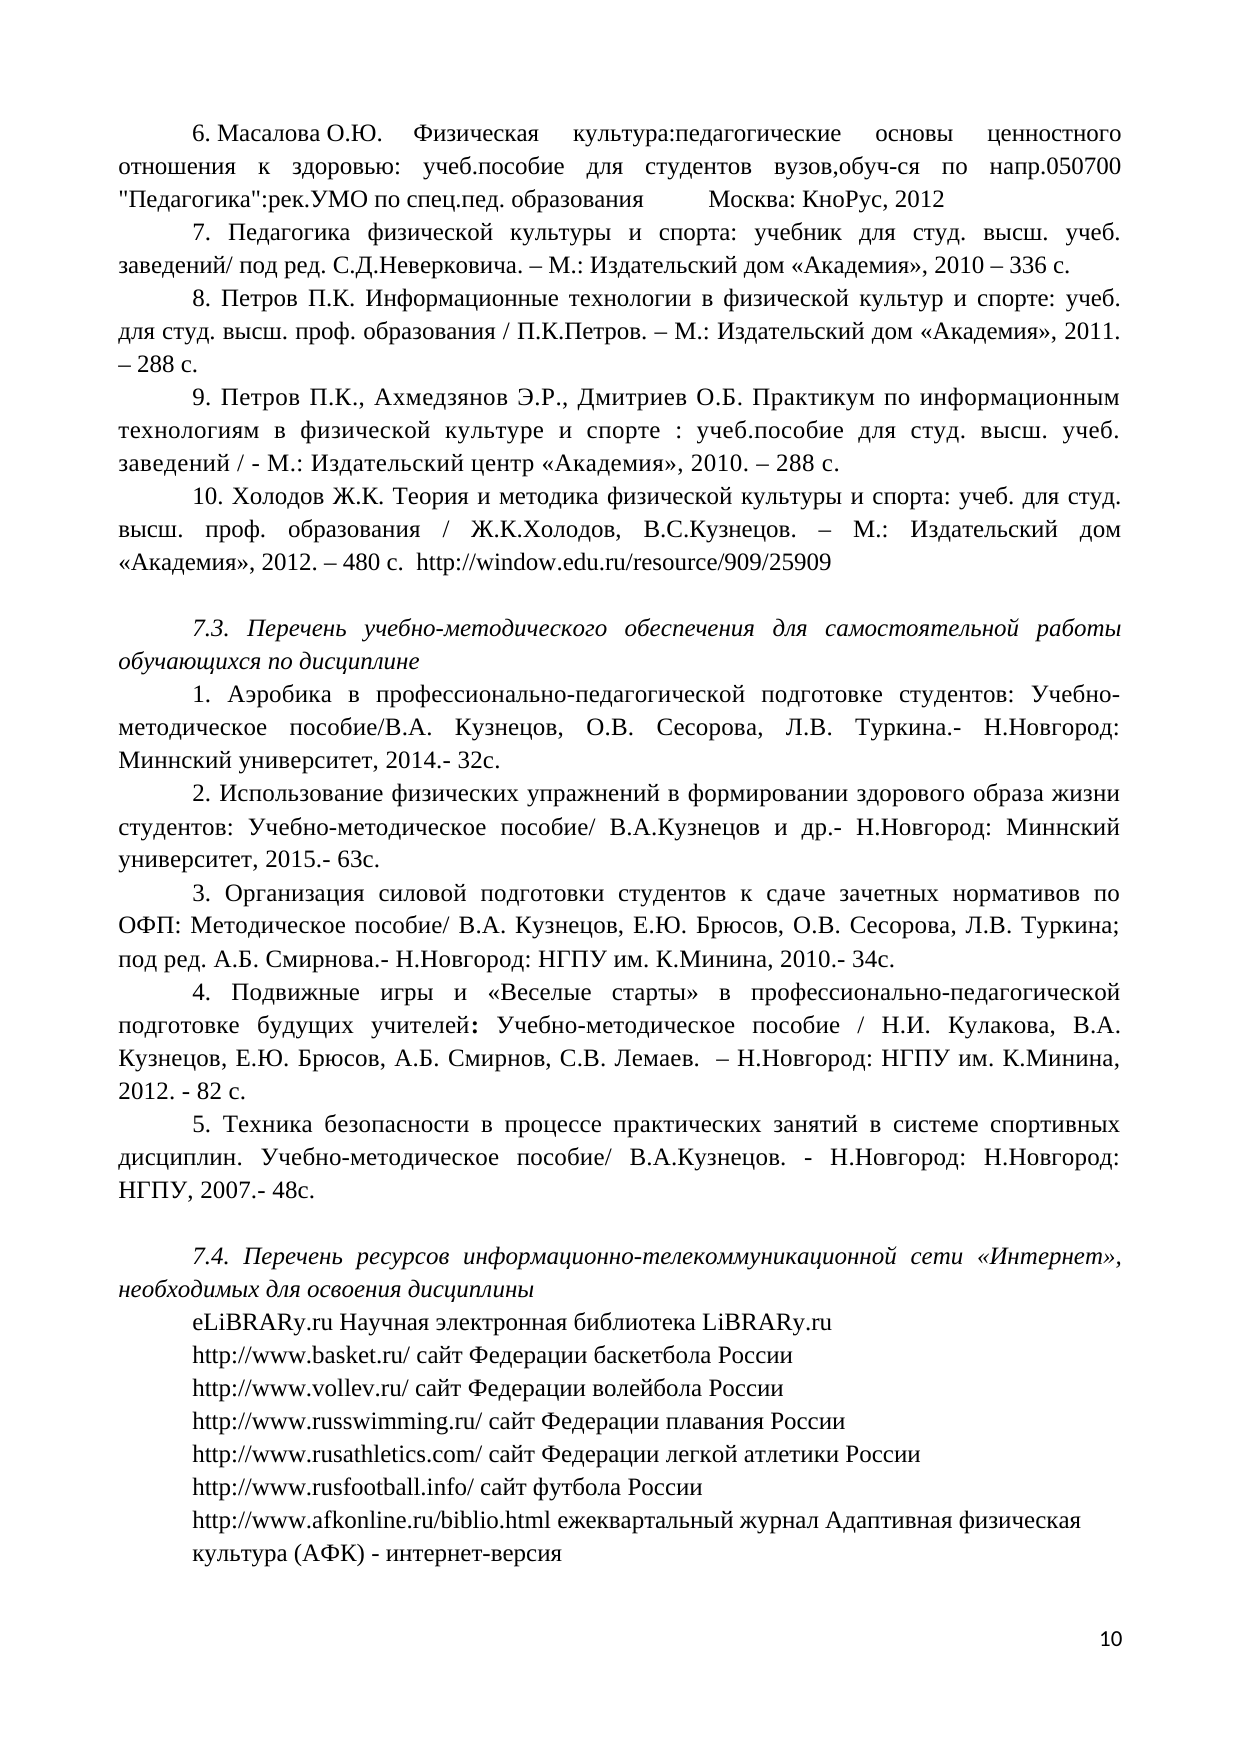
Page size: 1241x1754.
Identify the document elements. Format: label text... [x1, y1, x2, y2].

text 3. Организация силовой подготовки студентов к сдаче зачетных нормативов по ОФП: Методическое пособие/ В.А. Кузнецов, Е.Ю. Брюсов, О.В. Сесорова, Л.В. Туркина; под ред. А.Б. Смирнова.- Н.Новгород: НГПУ им. К.Минина, 2010.- 34с. [118, 878, 1122, 972]
text http://www.vollev.ru/ сайт Федерации волейбола России [118, 1373, 1122, 1402]
text 1. Аэробика в профессионально-педагогической подготовке студентов: Учебно-методическое пособие/В.А. Кузнецов, О.В. Сесорова, Л.В. Туркина.- Н.Новгород: Миннский университет, 2014.- 32с. [118, 679, 1122, 774]
text 7. Педагогика физической культуры и спорта: учебник для студ. высш. учеб. заведений/ под ред. С.Д.Неверковича. – М.: Издательский дом «Академия», 2010 – 336 с. [118, 217, 1122, 279]
text 9. Петров П.К., Ахмедзянов Э.Р., Дмитриев О.Б. Практикум по информационным технологиям в физической культуре и спорте : учеб.пособие для студ. высш. учеб. заведений / - М.: Издательский центр «Академия», 2010. – 288 с. [118, 382, 1122, 477]
text http://www.russwimming.ru/ сайт Федерации плавания России [118, 1406, 1122, 1435]
text 7.4. Перечень ресурсов информационно-телекоммуникационной сети «Интернет», необходимых для освоения дисциплины [118, 1241, 1122, 1303]
text http://www.rusfootball.info/ сайт футбола России [118, 1472, 1122, 1501]
text 8. Петров П.К. Информационные технологии в физической культур и спорте: учеб. для студ. высш. проф. образования / П.К.Петров. – М.: Издательский дом «Академия», 2011. – 288 с. [118, 283, 1122, 378]
text http://www.basket.ru/ сайт Федерации баскетбола России [118, 1340, 1122, 1369]
text 4. Подвижные игры и «Веселые старты» в профессионально-педагогической подготовке будущих учителей: Учебно-методическое пособие / Н.И. Кулакова, В.А. Кузнецов, Е.Ю. Брюсов, А.Б. Смирнов, С.В. Лемаев. – Н.Новгород: НГПУ им. К.Минина, 2012. - 82 с. [118, 977, 1122, 1104]
text eLiBRARy.ru Научная электронная библиотека LiBRARy.ru [118, 1307, 1122, 1336]
text http://www.rusathletics.com/ сайт Федерации легкой атлетики России [118, 1439, 1122, 1468]
text 7.3. Перечень учебно-методического обеспечения для самостоятельной работы обучающихся по дисциплине [118, 613, 1122, 675]
text 10. Холодов Ж.К. Теория и методика физической культуры и спорта: учеб. для студ. высш. проф. образования / Ж.К.Холодов, В.С.Кузнецов. – М.: Издательский дом «Академия», 2012. – 480 с. http://window.edu.ru/resource/909/25909 [118, 481, 1122, 576]
text 2. Использование физических упражнений в формировании здорового образа жизни студентов: Учебно-методическое пособие/ В.А.Кузнецов и др.- Н.Новгород: Миннский университет, 2015.- 63с. [118, 778, 1122, 873]
text культура (АФК) - интернет-версия [118, 1538, 1122, 1567]
text http://www.afkonline.ru/biblio.html ежеквартальный журнал Адаптивная физическая [118, 1505, 1122, 1534]
text 5. Техника безопасности в процессе практических занятий в системе спортивных дисциплин. Учебно-методическое пособие/ В.А.Кузнецов. - Н.Новгород: Н.Новгород: НГПУ, 2007.- 48с. [118, 1109, 1122, 1203]
text 6. Масалова О.Ю. Физическая культура:педагогические основы ценностного отношения к здоровью: учеб.пособие для студентов вузов,обуч-ся по напр.050700 "Педагогика":рек.УМО по спец.пед. образования Москва: КноРус, 2012 [118, 118, 1122, 213]
